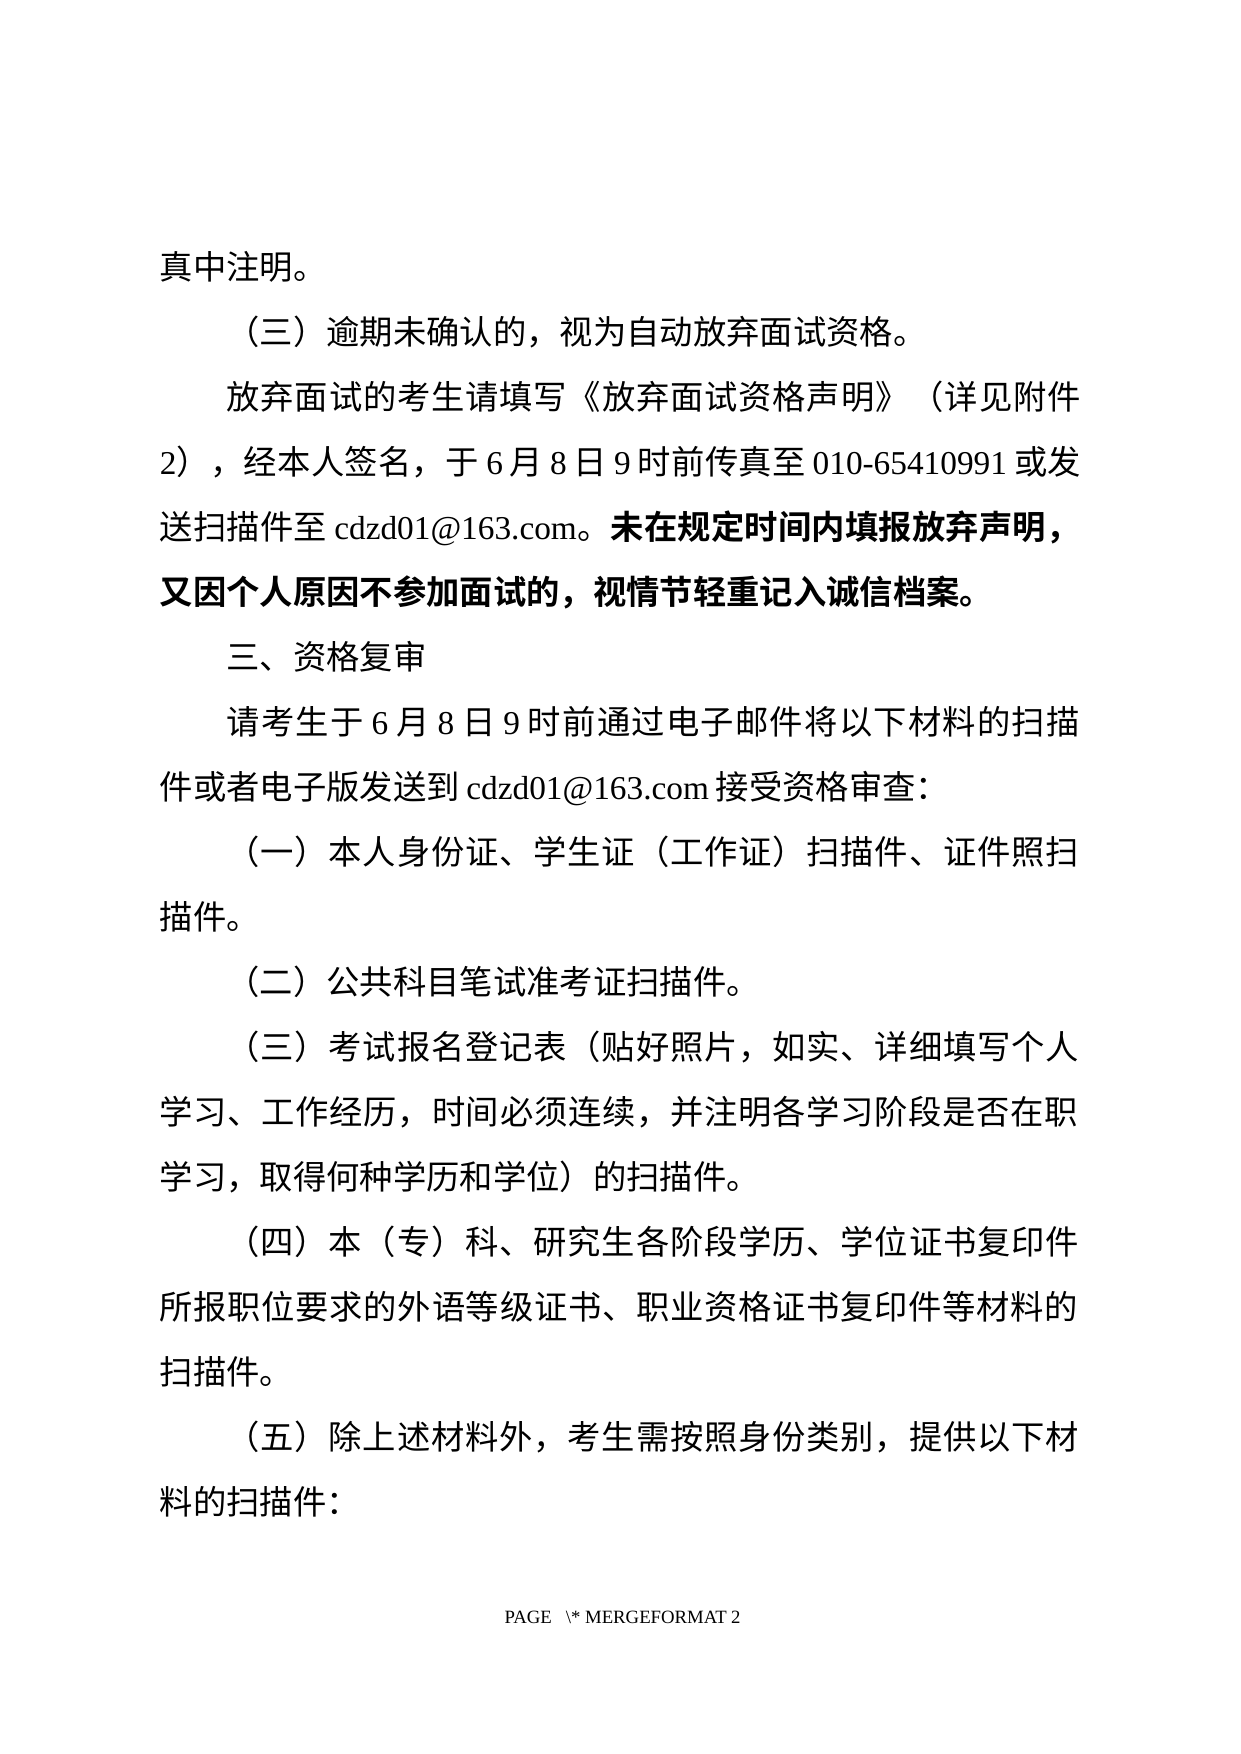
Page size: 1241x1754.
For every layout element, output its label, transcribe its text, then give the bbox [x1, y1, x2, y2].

text （一）本人身份证、学生证（工作证）扫描件、证件照扫描件。 [159, 818, 1081, 948]
text 三、资格复审 [159, 623, 1081, 688]
text （五）除上述材料外，考生需按照身份类别，提供以下材料的扫描件： [159, 1403, 1081, 1533]
text （三）逾期未确认的，视为自动放弃面试资格。 [159, 298, 1081, 363]
text （二）公共科目笔试准考证扫描件。 [159, 948, 1081, 1013]
text （三）考试报名登记表（贴好照片，如实、详细填写个人学习、工作经历，时间必须连续，并注明各学习阶段是否在职学习，取得何种学历和学位）的扫描件。 [159, 1013, 1081, 1208]
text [159, 233, 1081, 298]
text （四）本（专）科、研究生各阶段学历、学位证书复印件，所报职位要求的外语等级证书、职业资格证书复印件等材料的扫描件。 [159, 1208, 1081, 1403]
text 放弃面试的考生请填写《放弃面试资格声明》（详见附件2），经本人签名，于6月8日9时前传真至010-65410991或发送扫描件至cdzd01@163.com。未在规定时间内填报放弃声明，又因个人原因不参加面试的，视情节轻重记入诚信档案。 [159, 363, 1081, 623]
text 请考生于6月8日9时前通过电子邮件将以下材料的扫描件或者电子版发送到cdzd01@163.com接受资格审查： [159, 688, 1081, 818]
